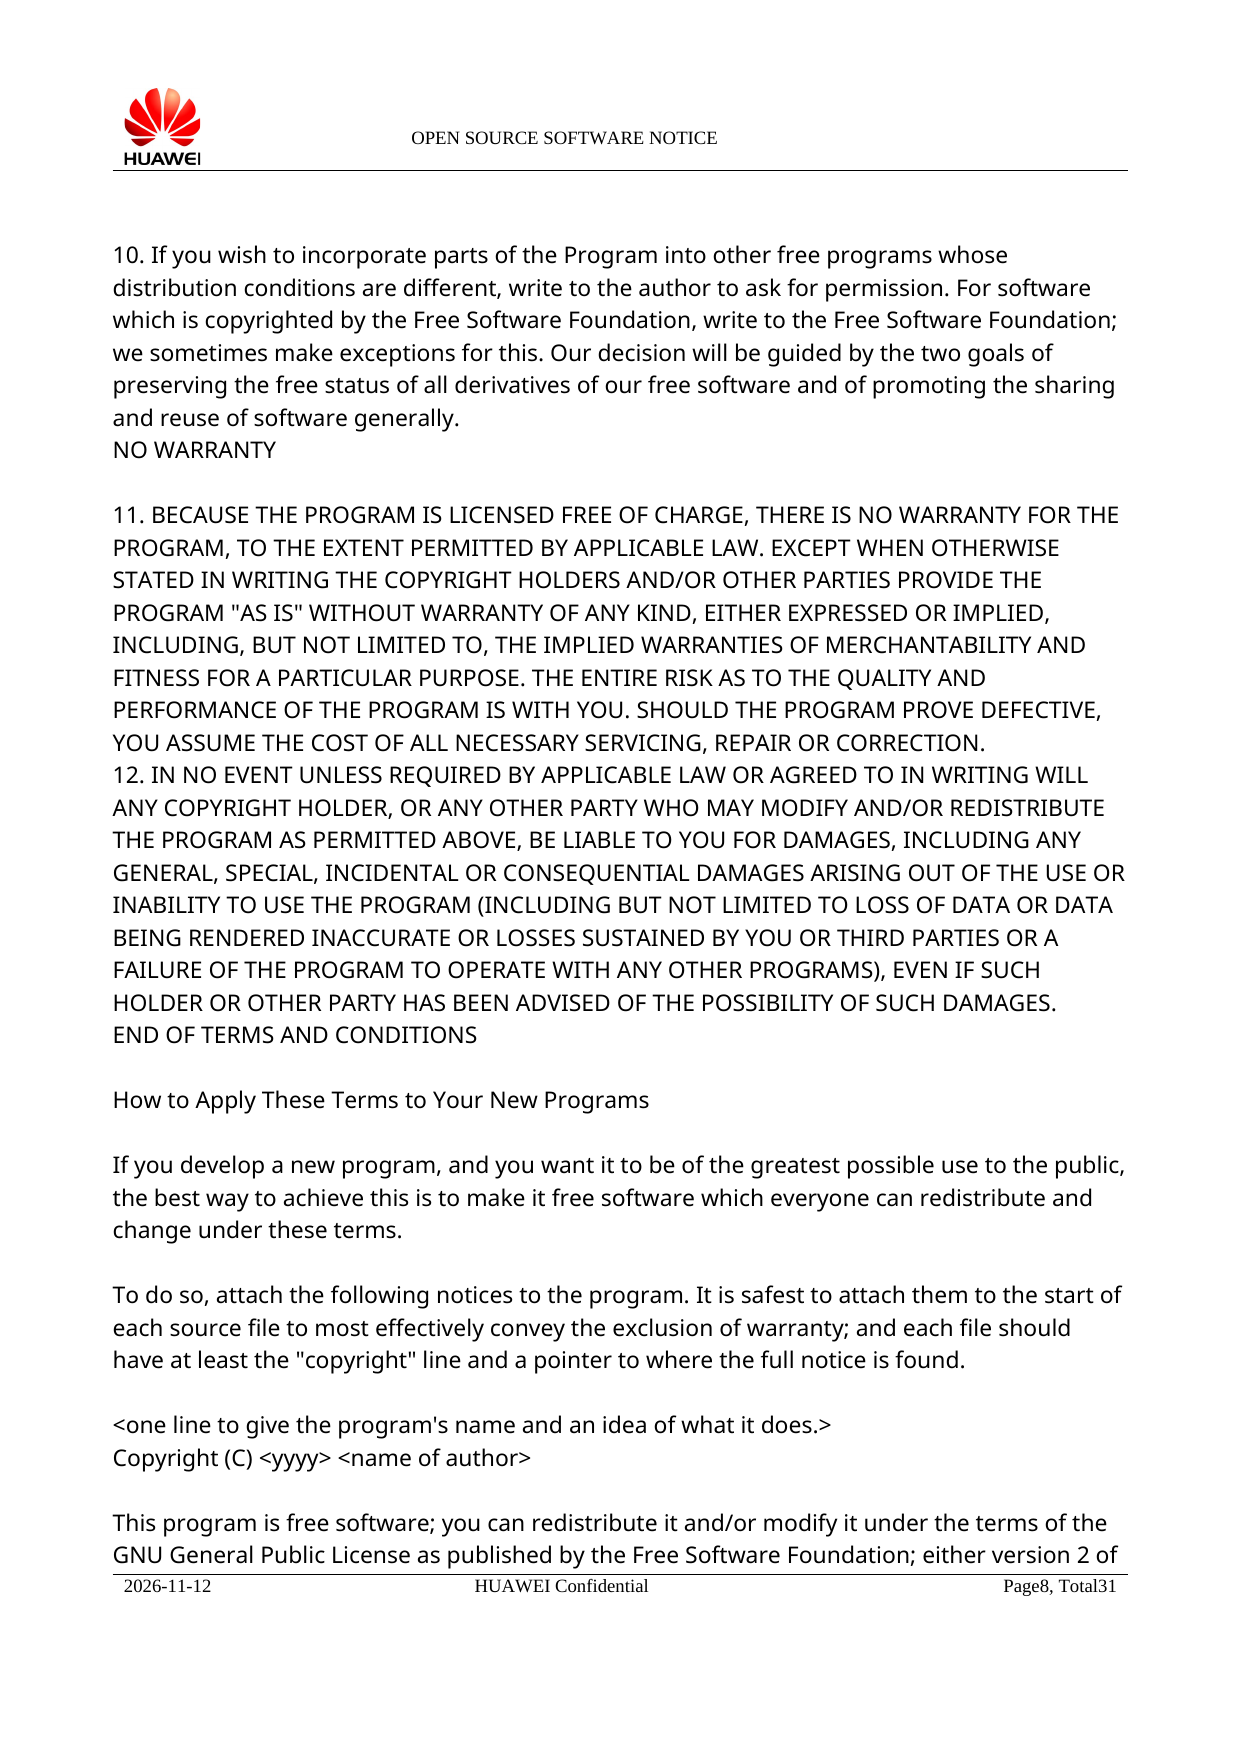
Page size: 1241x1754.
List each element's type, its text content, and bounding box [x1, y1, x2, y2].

text 11. BECAUSE THE PROGRAM IS LICENSED FREE OF CHARGE, THERE IS NO WARRANTY FOR THE PROGRAM, TO THE EXTENT PERMITTED BY APPLICABLE LAW. EXCEPT WHEN OTHERWISE STATED IN WRITING THE COPYRIGHT HOLDERS AND/OR OTHER PARTIES PROVIDE THE PROGRAM "AS IS" WITHOUT WARRANTY OF ANY KIND, EITHER EXPRESSED OR IMPLIED, INCLUDING, BUT NOT LIMITED TO, THE IMPLIED WARRANTIES OF MERCHANTABILITY AND FITNESS FOR A PARTICULAR PURPOSE. THE ENTIRE RISK AS TO THE QUALITY AND PERFORMANCE OF THE PROGRAM IS WITH YOU. SHOULD THE PROGRAM PROVE DEFECTIVE, YOU ASSUME THE COST OF ALL NECESSARY SERVICING, REPAIR OR CORRECTION. [112, 499, 1128, 759]
text 10. If you wish to incorporate parts of the Program into other free programs whose distribution conditions are different, write to the author to ask for permission. For software which is copyrighted by the Free Software Foundation, write to the Free Software Foundation; we sometimes make exceptions for this. Our decision will be guided by the two goals of preserving the free status of all derivatives of our free software and of promoting the sharing and reuse of software generally. [112, 239, 1128, 434]
text If you develop a new program, and you want it to be of the greatest possible use to the public, the best way to achieve this is to make it free software which everyone can redistribute and change under these terms. [112, 1149, 1128, 1246]
picture [124, 88, 201, 165]
text To do so, attach the following notices to the program. It is safest to attach them to the start of each source file to most effectively convey the exclusion of warranty; and each file should have at least the "copyright" line and a pointer to where the full notice is found. [112, 1279, 1128, 1376]
text END OF TERMS AND CONDITIONS [112, 1019, 1128, 1051]
text <one line to give the program's name and an idea of what it does.> [112, 1409, 1128, 1441]
text 12. IN NO EVENT UNLESS REQUIRED BY APPLICABLE LAW OR AGREED TO IN WRITING WILL ANY COPYRIGHT HOLDER, OR ANY OTHER PARTY WHO MAY MODIFY AND/OR REDISTRIBUTE THE PROGRAM AS PERMITTED ABOVE, BE LIABLE TO YOU FOR DAMAGES, INCLUDING ANY GENERAL, SPECIAL, INCIDENTAL OR CONSEQUENTIAL DAMAGES ARISING OUT OF THE USE OR INABILITY TO USE THE PROGRAM (INCLUDING BUT NOT LIMITED TO LOSS OF DATA OR DATA BEING RENDERED INACCURATE OR LOSSES SUSTAINED BY YOU OR THIRD PARTIES OR A FAILURE OF THE PROGRAM TO OPERATE WITH ANY OTHER PROGRAMS), EVEN IF SUCH HOLDER OR OTHER PARTY HAS BEEN ADVISED OF THE POSSIBILITY OF SUCH DAMAGES. [112, 759, 1128, 1019]
text Copyright (C) <yyyy> <name of author> [112, 1441, 1128, 1474]
text NO WARRANTY [112, 434, 1128, 466]
text How to Apply These Terms to Your New Programs [112, 1084, 1128, 1116]
